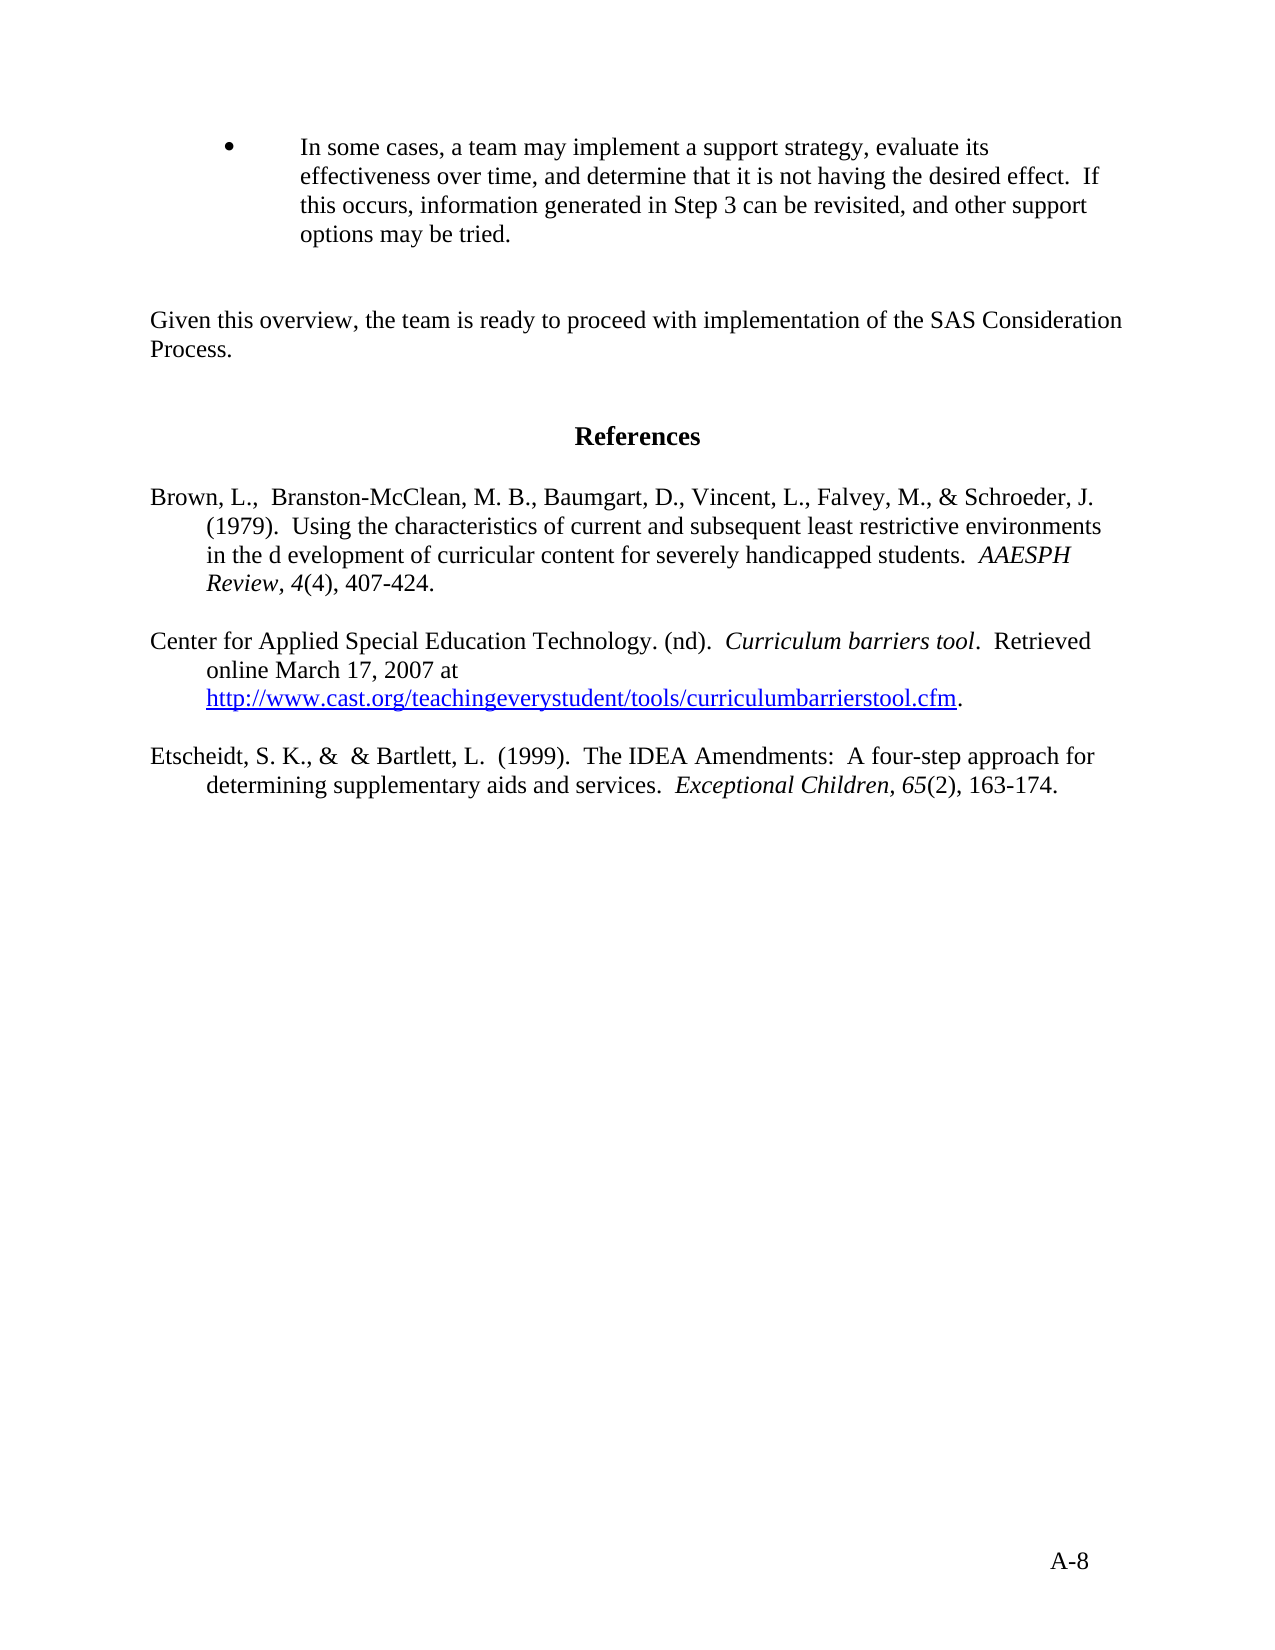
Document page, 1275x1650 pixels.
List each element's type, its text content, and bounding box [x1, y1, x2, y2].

text Center for Applied Special Education Technology. (nd). Curriculum barriers tool. Retrieved online March 17, 2007 at http://www.cast.org/teachingeverystudent/tools/curriculumbarrierstool.cfm. [150, 626, 1125, 712]
text Etscheidt, S. K., & & Bartlett, L. (1999). The IDEA Amendments: A four-step approach for determining supplementary aids and services. Exceptional Children, 65(2), 163-174. [150, 741, 1125, 798]
text Given this overview, the team is ready to proceed with implementation of the SAS Consideration Process. [150, 305, 1125, 362]
text Brown, L., Branston-McClean, M. B., Baumgart, D., Vincent, L., Falvey, M., & Schroeder, J. (1979). Using the characteristics of current and subsequent least restrictive environments in the d evelopment of curricular content for severely handicapped students. AAESPH Review, 4(4), 407-424. [150, 482, 1125, 597]
text References [150, 420, 1125, 451]
list In some cases, a team may implement a support strategy, evaluate its effectiveness over time, and determine that it is not having the desired effect. If this occurs, information generated in Step 3 can be revisited, and other support options may be tried. [225, 132, 1125, 247]
